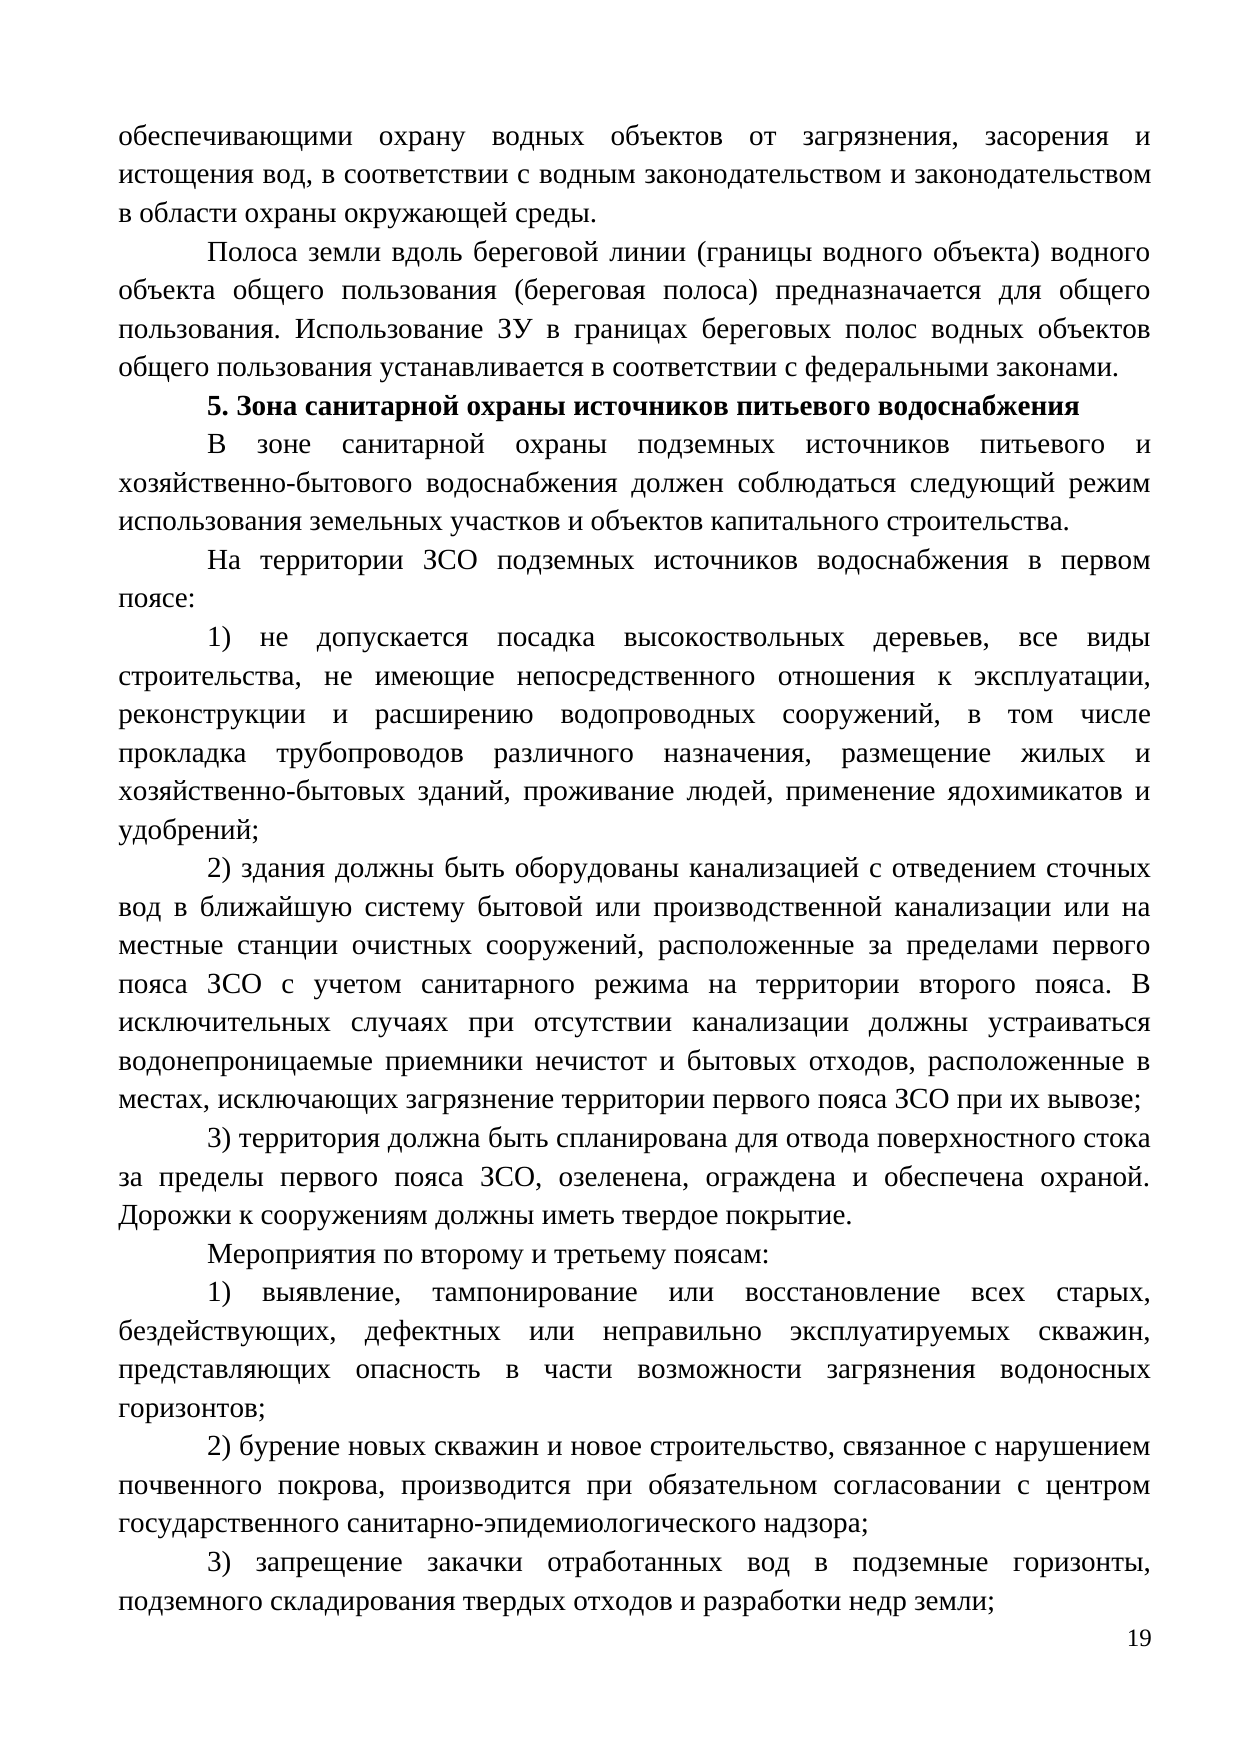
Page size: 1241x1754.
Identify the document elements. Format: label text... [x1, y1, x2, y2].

text Полоса земли вдоль береговой линии (границы водного объекта) водного объекта общего пользования (береговая полоса) предназначается для общего пользования. Использование ЗУ в границах береговых полос водных объектов общего пользования устанавливается в соответствии с федеральными законами. [118, 234, 1152, 383]
text 1) выявление, тампонирование или восстановление всех старых, бездействующих, дефектных или неправильно эксплуатируемых скважин, представляющих опасность в части возможности загрязнения водоносных горизонтов; [118, 1274, 1152, 1423]
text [118, 118, 1152, 229]
text Мероприятия по второму и третьему поясам: [118, 1236, 1152, 1269]
text 2) здания должны быть оборудованы канализацией с отведением сточных вод в ближайшую систему бытовой или производственной канализации или на местные станции очистных сооружений, расположенные за пределами первого пояса ЗСО с учетом санитарного режима на территории второго пояса. В исключительных случаях при отсутствии канализации должны устраиваться водонепроницаемые приемники нечистот и бытовых отходов, расположенные в местах, исключающих загрязнение территории первого пояса ЗСО при их вывозе; [118, 850, 1152, 1115]
text В зоне санитарной охраны подземных источников питьевого и хозяйственно-бытового водоснабжения должен соблюдаться следующий режим использования земельных участков и объектов капитального строительства. [118, 426, 1152, 537]
text 3) территория должна быть спланирована для отвода поверхностного стока за пределы первого пояса ЗСО, озеленена, ограждена и обеспечена охраной. Дорожки к сооружениям должны иметь твердое покрытие. [118, 1120, 1152, 1231]
text 2) бурение новых скважин и новое строительство, связанное с нарушением почвенного покрова, производится при обязательном согласовании с центром государственного санитарно-эпидемиологического надзора; [118, 1428, 1152, 1539]
text 1) не допускается посадка высокоствольных деревьев, все виды строительства, не имеющие непосредственного отношения к эксплуатации, реконструкции и расширению водопроводных сооружений, в том числе прокладка трубопроводов различного назначения, размещение жилых и хозяйственно-бытовых зданий, проживание людей, применение ядохимикатов и удобрений; [118, 619, 1152, 845]
text 5. Зона санитарной охраны источников питьевого водоснабжения [118, 388, 1152, 421]
text 3) запрещение закачки отработанных вод в подземные горизонты, подземного складирования твердых отходов и разработки недр земли; [118, 1544, 1152, 1616]
text На территории ЗСО подземных источников водоснабжения в первом поясе: [118, 542, 1152, 614]
